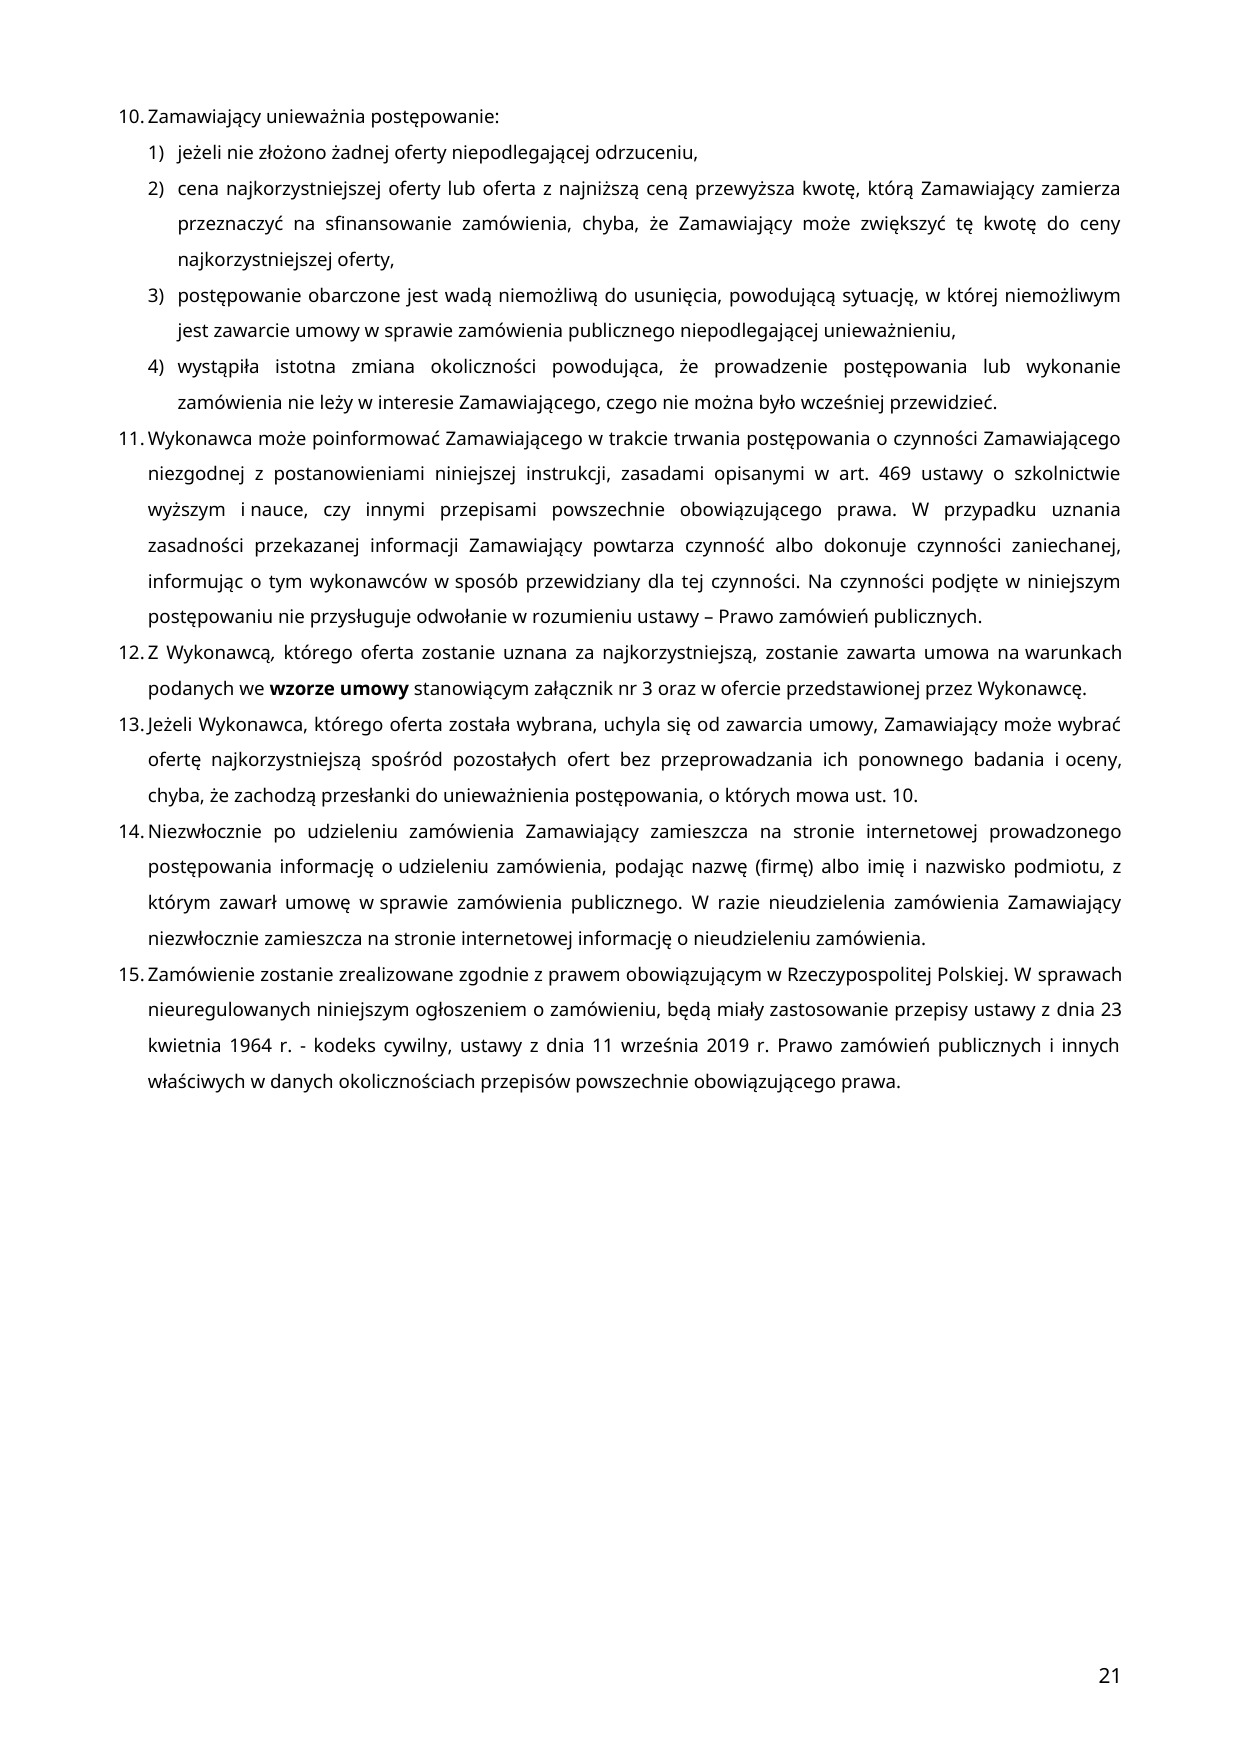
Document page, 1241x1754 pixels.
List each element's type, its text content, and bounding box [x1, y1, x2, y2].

list Zamawiający unieważnia postępowanie: [118, 103, 1122, 129]
list Wykonawca może poinformować Zamawiającego w trakcie trwania postępowania o czynności Zamawiającego niezgodnej z postanowieniami niniejszej instrukcji, zasadami opisanymi w art. 469 ustawy o szkolnictwie wyższym i nauce, czy innymi przepisami powszechnie obowiązującego prawa. W przypadku uznania zasadności przekazanej informacji Zamawiający powtarza czynność albo dokonuje czynności zaniechanej, informując o tym wykonawców w sposób przewidziany dla tej czynności. Na czynności podjęte w niniejszym postępowaniu nie przysługuje odwołanie w rozumieniu ustawy – Prawo zamówień publicznych. [118, 425, 1122, 629]
list Zamówienie zostanie zrealizowane zgodnie z prawem obowiązującym w Rzeczypospolitej Polskiej. W sprawach nieuregulowanych niniejszym ogłoszeniem o zamówieniu, będą miały zastosowanie przepisy ustawy z dnia 23 kwietnia 1964 r. - kodeks cywilny, ustawy z dnia 11 września 2019 r. Prawo zamówień publicznych i innych właściwych w danych okolicznościach przepisów powszechnie obowiązującego prawa. [118, 961, 1122, 1094]
list Jeżeli Wykonawca, którego oferta została wybrana, uchyla się od zawarcia umowy, Zamawiający może wybrać ofertę najkorzystniejszą spośród pozostałych ofert bez przeprowadzania ich ponownego badania i oceny, chyba, że zachodzą przesłanki do unieważnienia postępowania, o których mowa ust. 10. [118, 711, 1122, 808]
list postępowanie obarczone jest wadą niemożliwą do usunięcia, powodującą sytuację, w której niemożliwym jest zawarcie umowy w sprawie zamówienia publicznego niepodlegającej unieważnieniu, [148, 282, 1122, 343]
list jeżeli nie złożono żadnej oferty niepodlegającej odrzuceniu, [148, 139, 1122, 165]
list cena najkorzystniejszej oferty lub oferta z najniższą ceną przewyższa kwotę, którą Zamawiający zamierza przeznaczyć na sfinansowanie zamówienia, chyba, że Zamawiający może zwiększyć tę kwotę do ceny najkorzystniejszej oferty, [148, 175, 1122, 272]
list wystąpiła istotna zmiana okoliczności powodująca, że prowadzenie postępowania lub wykonanie zamówienia nie leży w interesie Zamawiającego, czego nie można było wcześniej przewidzieć. [148, 353, 1122, 415]
list Z Wykonawcą, którego oferta zostanie uznana za najkorzystniejszą, zostanie zawarta umowa na warunkach podanych we wzorze umowy stanowiącym załącznik nr 3 oraz w ofercie przedstawionej przez Wykonawcę. [118, 639, 1122, 701]
list Niezwłocznie po udzieleniu zamówienia Zamawiający zamieszcza na stronie internetowej prowadzonego postępowania informację o udzieleniu zamówienia, podając nazwę (firmę) albo imię i nazwisko podmiotu, z którym zawarł umowę w sprawie zamówienia publicznego. W razie nieudzielenia zamówienia Zamawiający niezwłocznie zamieszcza na stronie internetowej informację o nieudzieleniu zamówienia. [118, 818, 1122, 951]
